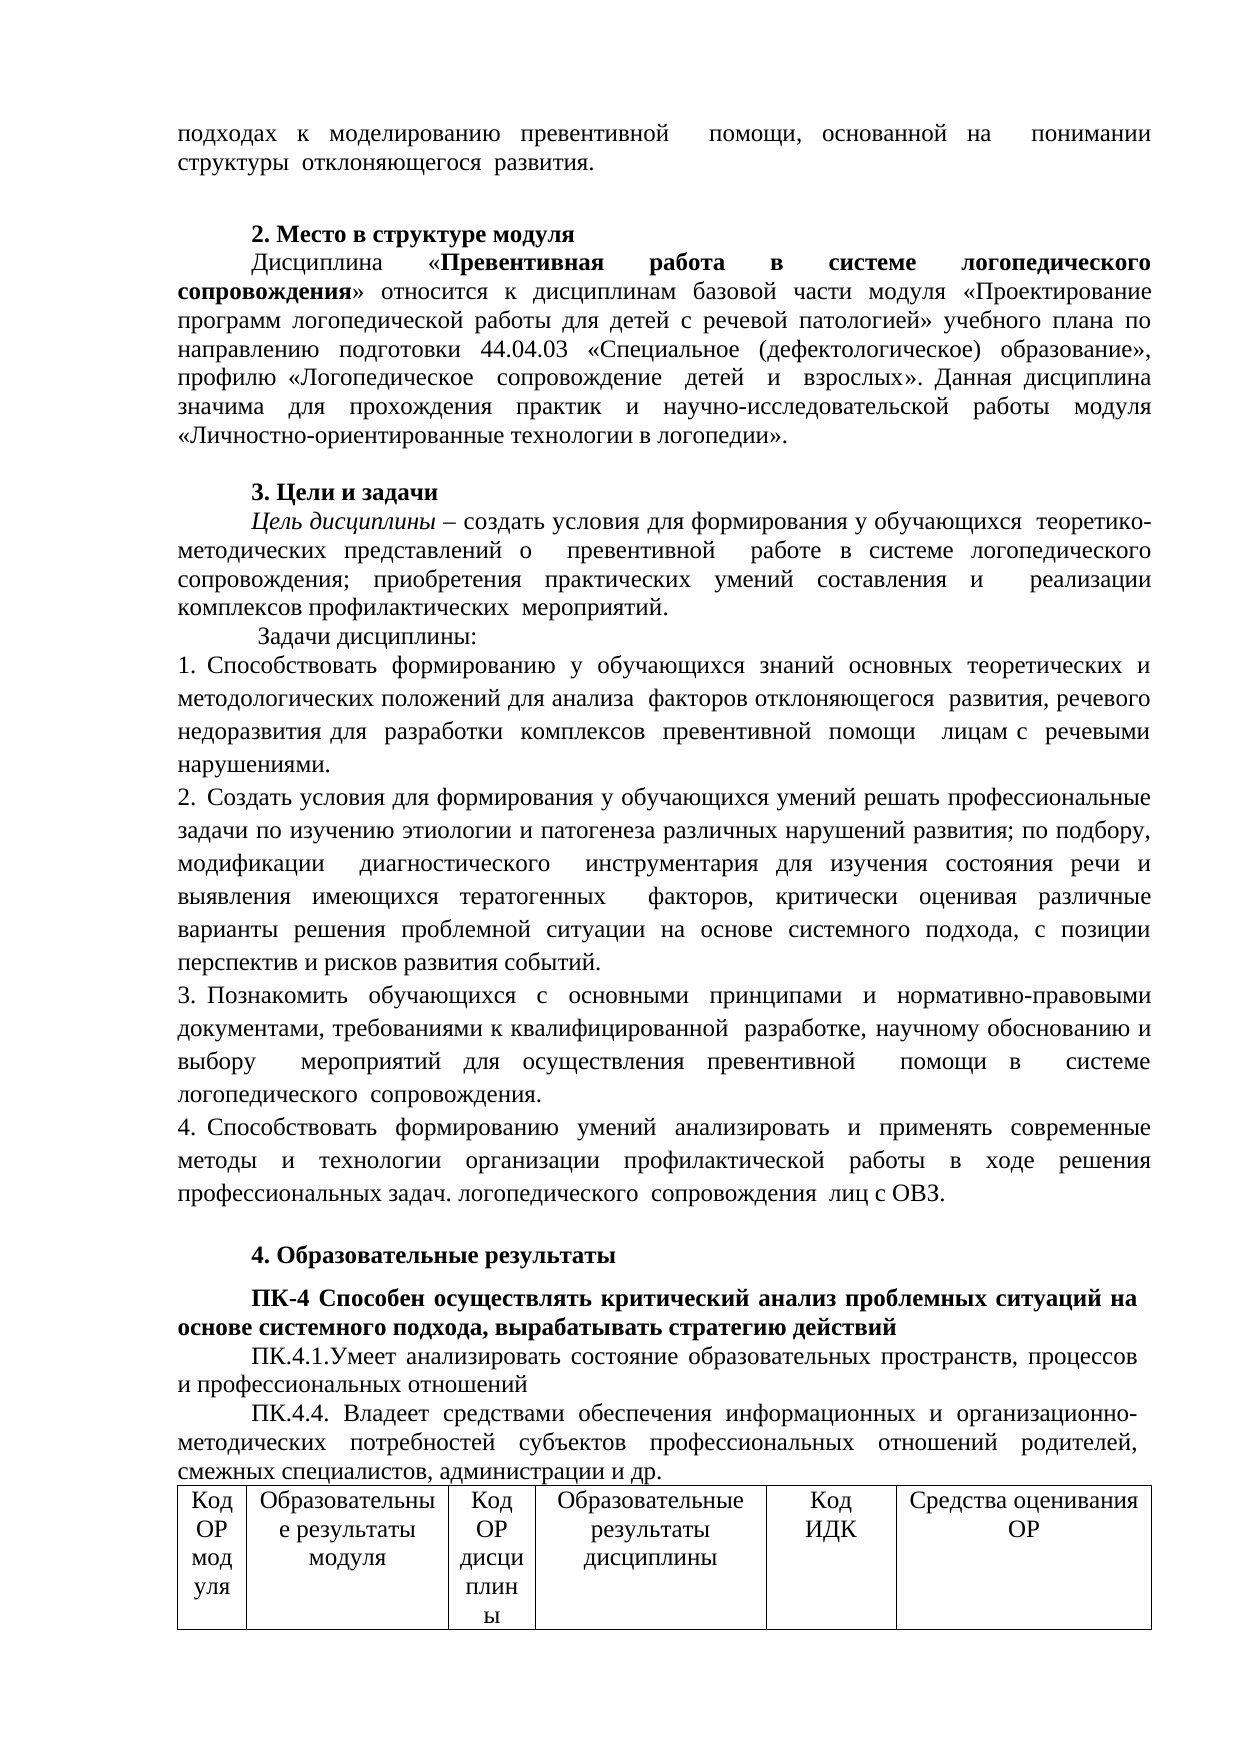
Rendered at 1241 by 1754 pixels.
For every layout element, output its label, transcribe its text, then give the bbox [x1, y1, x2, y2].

list Создать условия для формирования у обучающихся умений решать профессиональные задачи по изучению этиологии и патогенеза различных нарушений развития; по подбору, модификации диагностического инструментария для изучения состояния речи и выявления имеющихся тератогенных факторов, критически оценивая различные варианты решения проблемной ситуации на основе системного подхода, с позиции перспектив и рисков развития событий. [177, 782, 1152, 914]
text 2. Место в структуре модуля [177, 219, 1152, 247]
table_header Код ОР дисциплины [449, 1486, 535, 1629]
text 4. Образовательные результаты [177, 1240, 1152, 1269]
text ПК.4.4. Владеет средствами обеспечения информационных и организационно-методических потребностей субъектов профессиональных отношений родителей, смежных специалистов, администрации и др. [177, 1398, 1138, 1484]
text ПК-4 Способен осуществлять критический анализ проблемных ситуаций на основе системного подхода, вырабатывать стратегию действий [177, 1283, 1138, 1341]
text Цель дисциплины – создать условия для формирования у обучающихся теоретико-методических представлений о превентивной работе в системе логопедического сопровождения; приобретения практических умений составления и реализации комплексов профилактических мероприятий. [177, 506, 1152, 621]
table_header Образовательные результаты модуля [247, 1486, 448, 1629]
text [177, 118, 1152, 176]
table_header Образовательные результаты дисциплины [536, 1486, 766, 1629]
text Задачи дисциплины: [177, 621, 1152, 650]
text Дисциплина «Превентивная работа в системе логопедического сопровождения» относится к дисциплинам базовой части модуля «Проектирование программ логопедической работы для детей с речевой патологией» учебного плана по направлению подготовки 44.04.03 «Специальное (дефектологическое) образование», профилю «Логопедическое сопровождение детей и взрослых». Данная дисциплина значима для прохождения практик и научно-исследовательской работы модуля «Личностно-ориентированные технологии в логопедии». [177, 247, 1152, 449]
text ПК.4.1.Умеет анализировать состояние образовательных пространств, процессов и профессиональных отношений [177, 1341, 1138, 1398]
table_header Код ОР модуля [178, 1486, 246, 1629]
table_header Код ИДК [767, 1486, 896, 1629]
list Способствовать формированию умений анализировать и применять современные методы и технологии организации профилактической работы в ходе решения профессиональных задач. логопедического сопровождения лиц с ОВЗ. [177, 1112, 1152, 1207]
text 3. Цели и задачи [177, 477, 1152, 506]
table_header Средства оценивания ОР [897, 1486, 1151, 1629]
list Создать условия для формирования у обучающихся умений решать профессиональные задачи по изучению этиологии и патогенеза различных нарушений развития; по подбору, модификации диагностического инструментария для изучения состояния речи и выявления имеющихся тератогенных факторов, критически оценивая различные варианты решения проблемной ситуации на основе системного подхода, с позиции перспектив и рисков развития событий. [177, 943, 1152, 976]
list Способствовать формированию у обучающихся знаний основных теоретических и методологических положений для анализа факторов отклоняющегося развития, речевого недоразвития для разработки комплексов превентивной помощи лицам с речевыми нарушениями. [177, 650, 1152, 778]
list Познакомить обучающихся с основными принципами и нормативно-правовыми документами, требованиями к квалифицированной разработке, научному обоснованию и выбору мероприятий для осуществления превентивной помощи в системе логопедического сопровождения. [177, 980, 1152, 1108]
